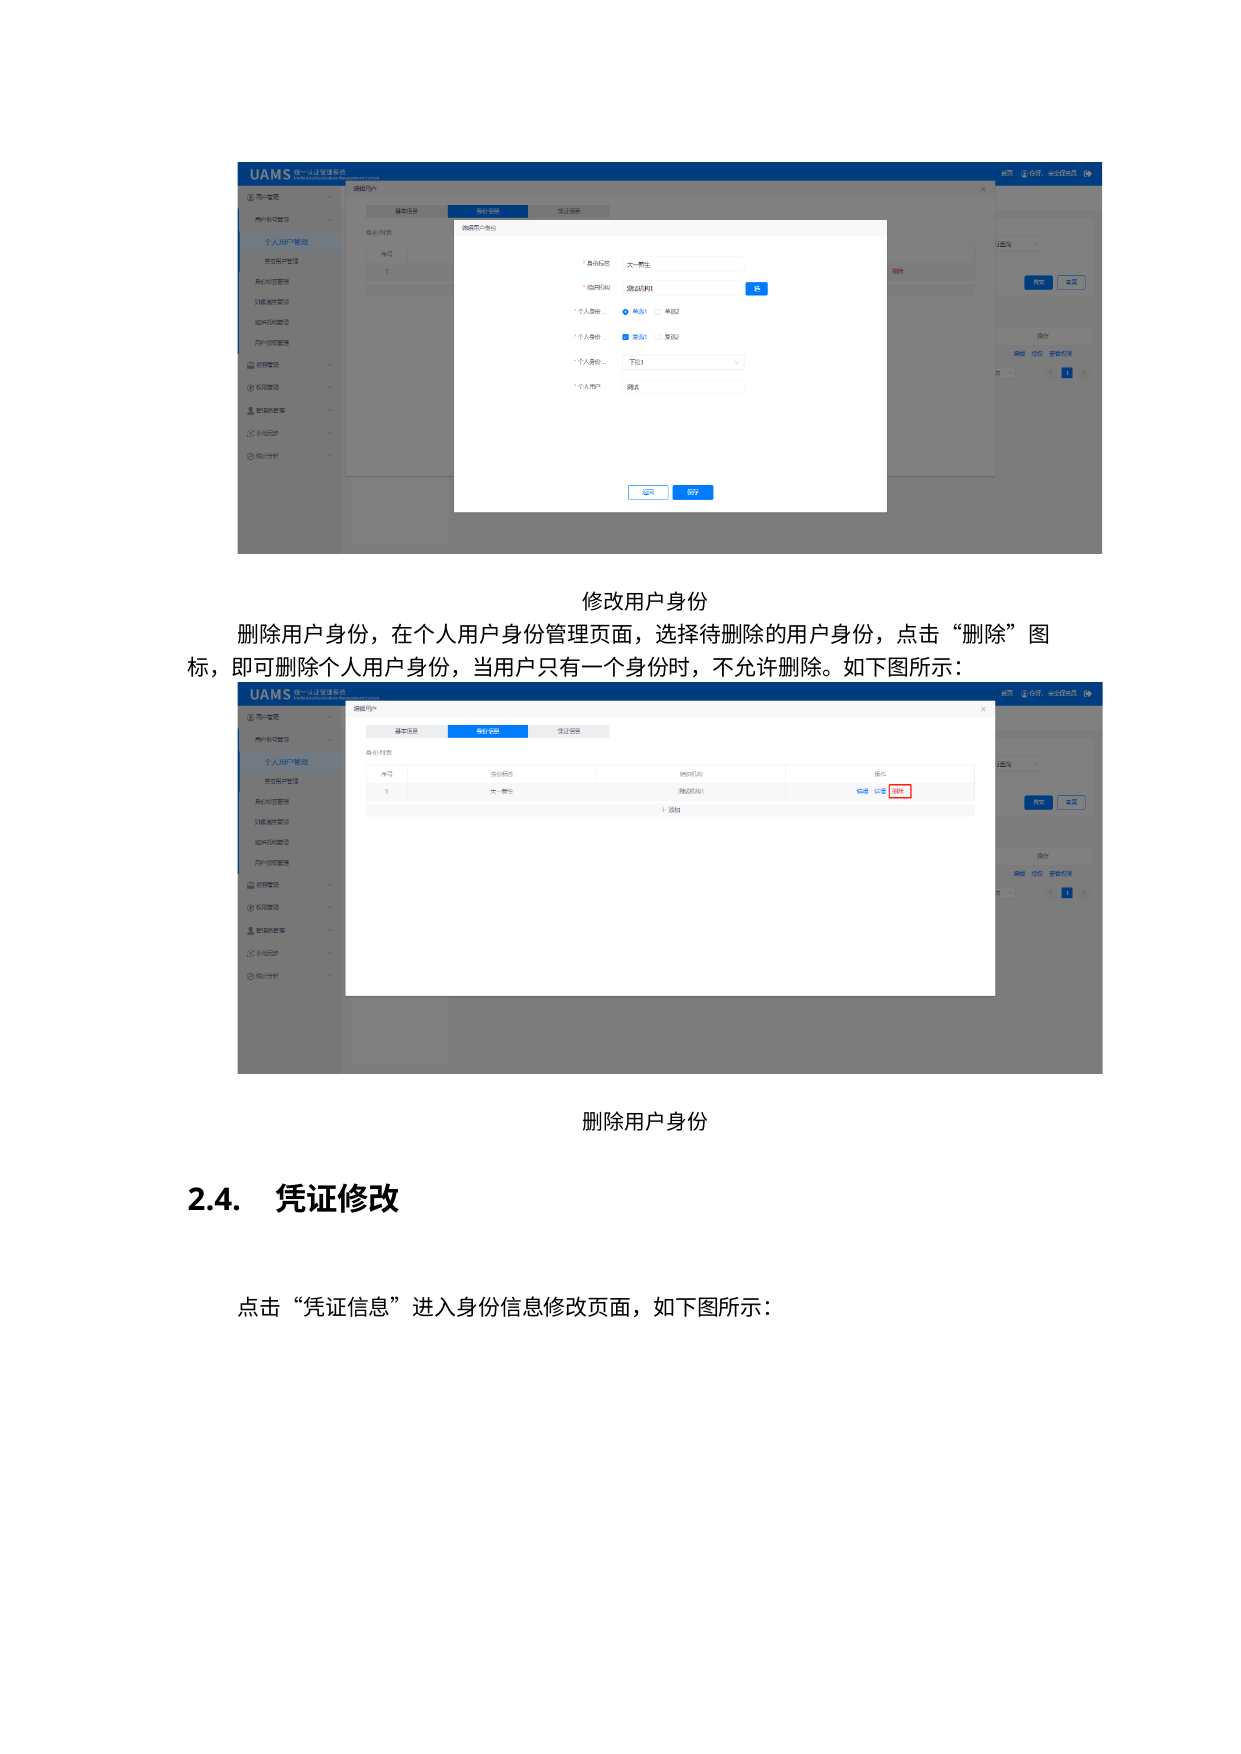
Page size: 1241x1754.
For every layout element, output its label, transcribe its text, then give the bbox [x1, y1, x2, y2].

text 删除用户身份 [187, 1104, 1053, 1137]
picture [237, 162, 1103, 554]
picture [237, 682, 1103, 1074]
text 修改用户身份 [187, 584, 1053, 617]
text 点击“凭证信息”进入身份信息修改页面，如下图所示： [187, 1289, 1053, 1322]
subtitle 凭证修改 [187, 1164, 1053, 1229]
text 删除用户身份，在个人用户身份管理页面，选择待删除的用户身份，点击“删除”图标，即可删除个人用户身份，当用户只有一个身份时，不允许删除。如下图所示： [187, 617, 1053, 682]
